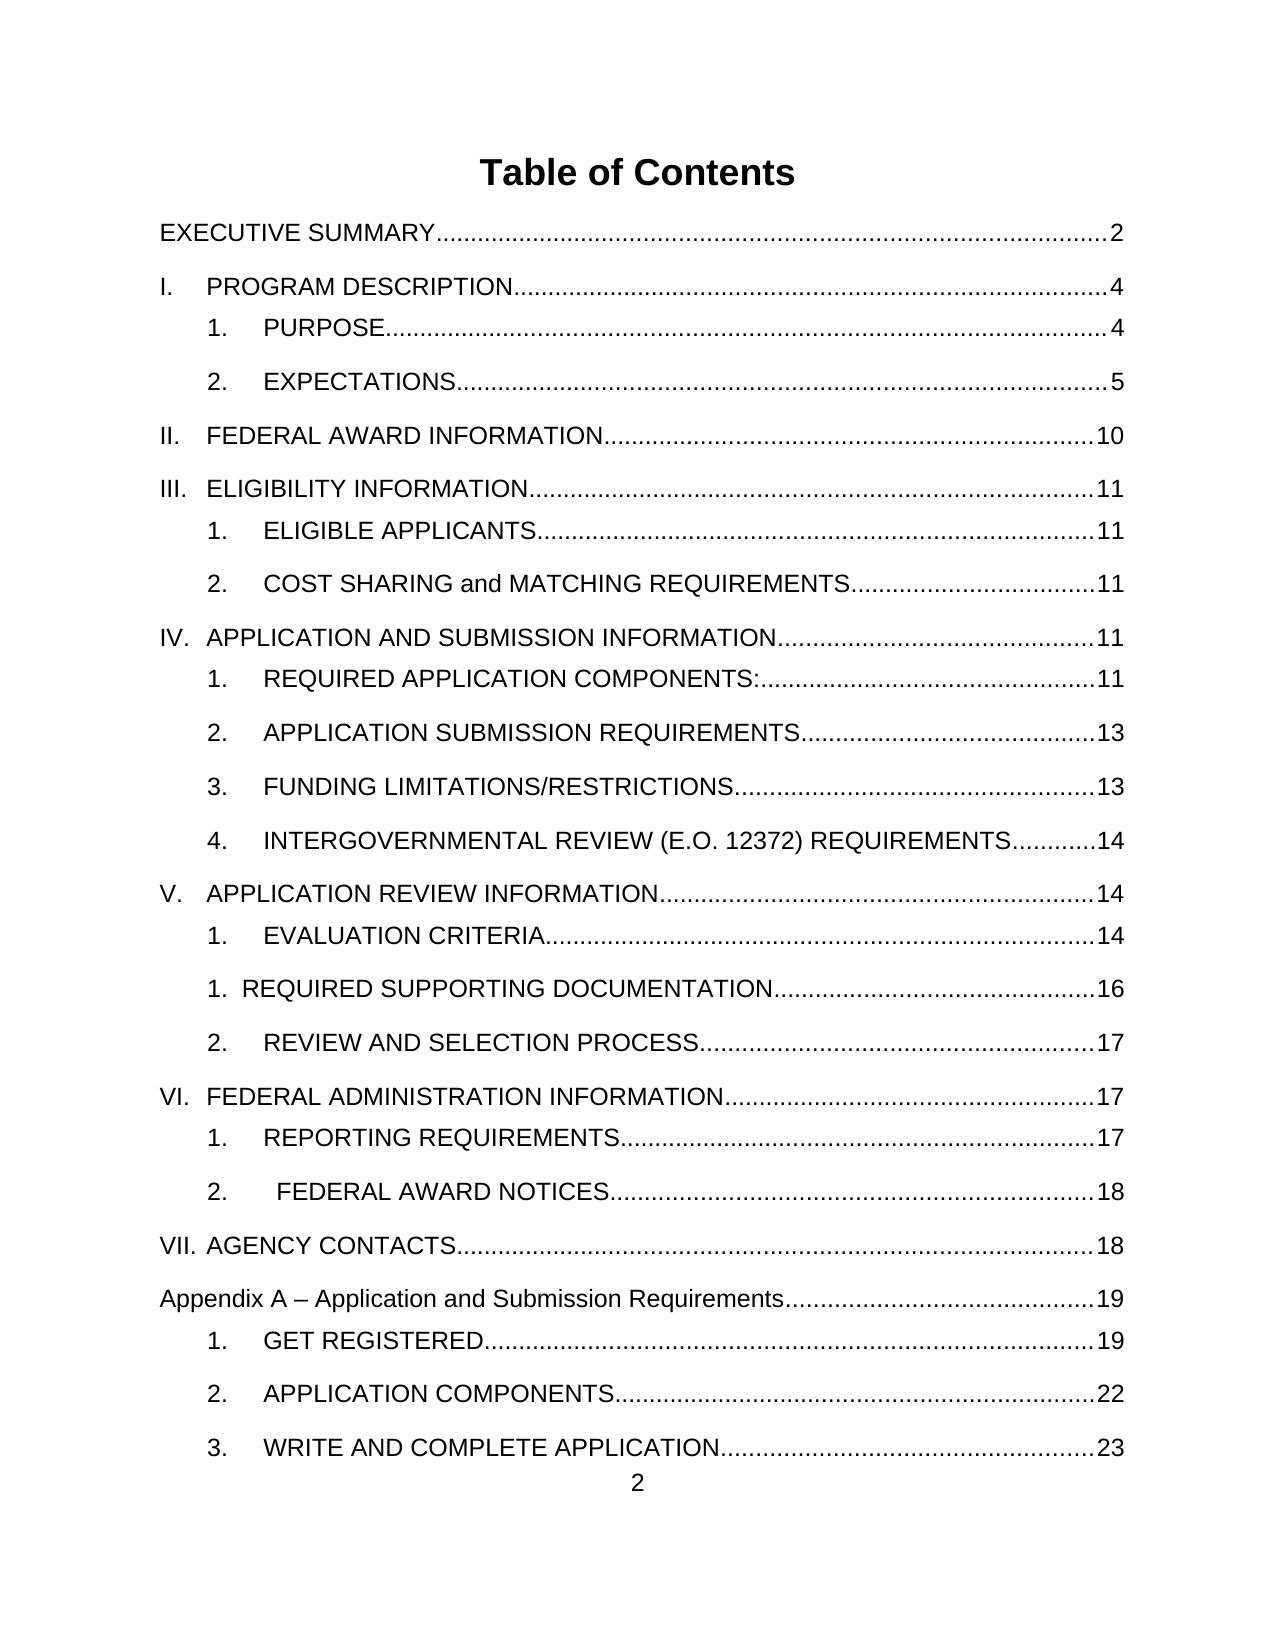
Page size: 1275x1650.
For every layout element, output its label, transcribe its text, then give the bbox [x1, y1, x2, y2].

text III. ELIGIBILITY INFORMATION 11 [159, 474, 1125, 503]
text 4. INTERGOVERNMENTAL REVIEW (E.O. 12372) REQUIREMENTS 14 [206, 826, 1125, 854]
text Appendix A – Application and Submission Requirements 19 [159, 1284, 1125, 1313]
text 3. FUNDING LIMITATIONS/RESTRICTIONS 13 [206, 772, 1125, 801]
text 2. FEDERAL AWARD NOTICES 18 [206, 1177, 1125, 1206]
text 1. GET REGISTERED 19 [206, 1326, 1125, 1354]
text 2. EXPECTATIONS 5 [206, 367, 1125, 396]
text IV. APPLICATION AND SUBMISSION INFORMATION 11 [159, 623, 1125, 652]
text 3. WRITE AND COMPLETE APPLICATION 23 [206, 1433, 1125, 1462]
text VII. AGENCY CONTACTS 18 [159, 1231, 1125, 1259]
text I. PROGRAM DESCRIPTION 4 [159, 272, 1125, 301]
text 1. REQUIRED APPLICATION COMPONENTS: 11 [206, 664, 1125, 693]
text VI. FEDERAL ADMINISTRATION INFORMATION 17 [159, 1082, 1125, 1111]
text 2. COST SHARING and MATCHING REQUIREMENTS 11 [206, 569, 1125, 598]
text 1. REPORTING REQUIREMENTS 17 [206, 1123, 1125, 1152]
text 2. APPLICATION COMPONENTS 22 [206, 1379, 1125, 1408]
text II. FEDERAL AWARD INFORMATION 10 [159, 421, 1125, 449]
text 2. REVIEW AND SELECTION PROCESS 17 [206, 1028, 1125, 1057]
text V. APPLICATION REVIEW INFORMATION 14 [159, 879, 1125, 908]
text 1. ELIGIBLE APPLICANTS 11 [206, 516, 1125, 544]
text EXECUTIVE SUMMARY 2 [159, 218, 1125, 247]
text 2. APPLICATION SUBMISSION REQUIREMENTS 13 [206, 718, 1125, 747]
text 1. PURPOSE 4 [206, 313, 1125, 342]
title Table of Contents [150, 150, 1125, 193]
text 1. EVALUATION CRITERIA 14 [206, 921, 1125, 949]
text 1. REQUIRED SUPPORTING DOCUMENTATION 16 [206, 974, 1125, 1003]
